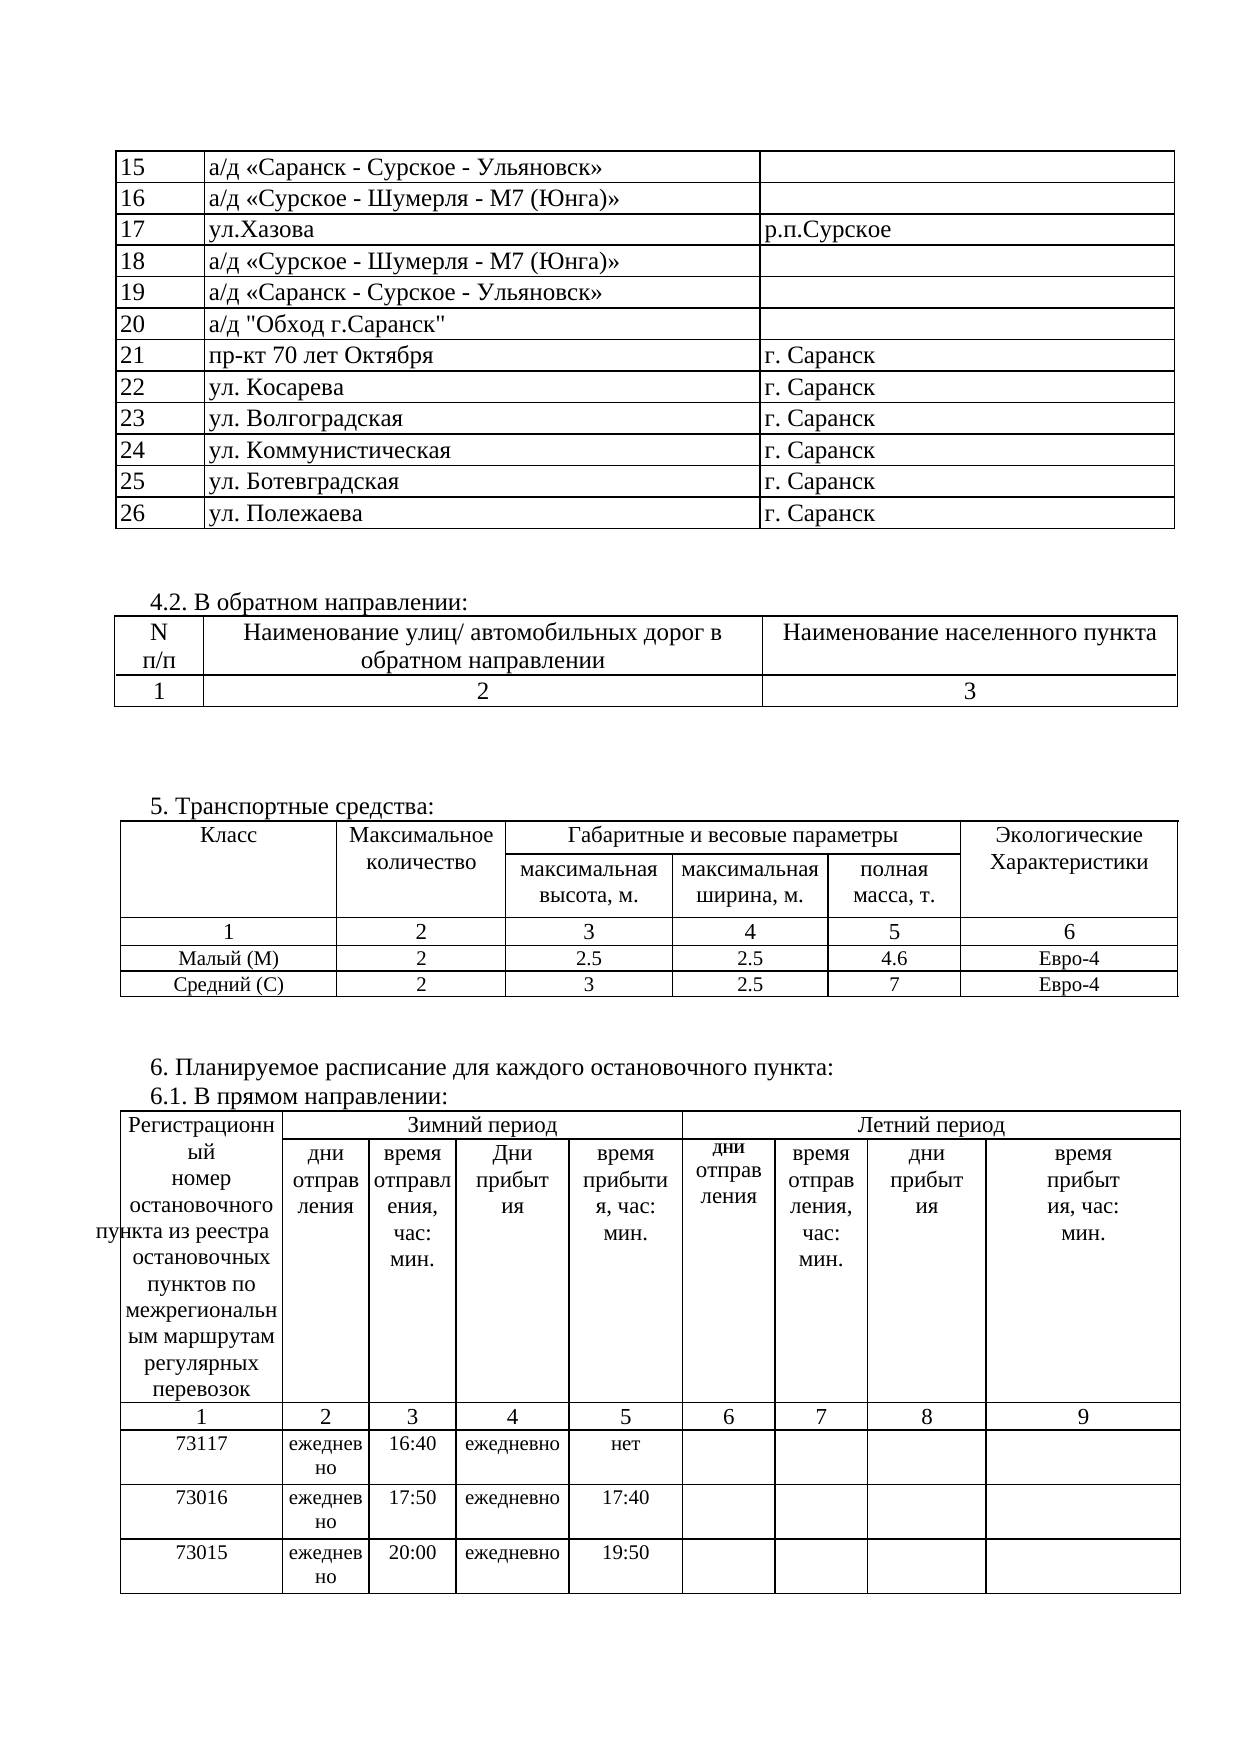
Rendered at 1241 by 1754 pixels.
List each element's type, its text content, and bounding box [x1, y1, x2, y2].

table_cell Евро-4 [961, 972, 1177, 996]
table_cell 3 [506, 972, 672, 996]
table_cell ежедневно [283, 1485, 368, 1538]
table_cell а/д "Обход г.Саранск" [205, 309, 759, 339]
table_cell максимальная высота, м. [506, 855, 672, 917]
table_cell г. Саранск [761, 435, 1174, 464]
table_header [121, 1112, 282, 1401]
table_cell р.п.Сурское [761, 215, 1174, 244]
table_cell 1 [121, 1403, 282, 1429]
table_cell г. Саранск [761, 340, 1174, 370]
table_cell 23 [117, 403, 204, 433]
table_header Габаритные и весовые параметры [506, 822, 960, 853]
table_cell Малый (М) [121, 946, 336, 970]
table_cell 15 [117, 152, 204, 181]
table_cell 24 [117, 435, 204, 464]
table_cell [987, 1431, 1180, 1484]
table_cell [776, 1431, 867, 1484]
table_cell 19 [117, 277, 204, 307]
table_cell 2 [337, 972, 505, 996]
table_cell Средний (С) [121, 972, 336, 996]
table_cell 26 [117, 498, 204, 527]
table_cell ДНИ отправ ления [683, 1140, 774, 1401]
table_cell [987, 1485, 1180, 1538]
table_cell 2.5 [506, 946, 672, 970]
table_cell 17 [117, 215, 204, 244]
table_cell 17:40 [570, 1485, 682, 1538]
table_cell 73015 [121, 1540, 282, 1592]
table_cell Евро-4 [961, 946, 1177, 970]
table_cell ул. Ботевградская [205, 466, 759, 496]
table_cell г. Саранск [761, 498, 1174, 527]
table_cell ежедневно [457, 1540, 568, 1592]
table_cell 6 [961, 918, 1177, 944]
table_cell 3 [370, 1403, 455, 1429]
table_header Наименование улиц/ автомобильных дорог в обратном направлении [204, 617, 762, 674]
table_cell 2.5 [673, 972, 827, 996]
table_cell 2.5 [673, 946, 827, 970]
table_cell 7 [829, 972, 960, 996]
table_cell г. Саранск [761, 372, 1174, 402]
table_cell 21 [117, 340, 204, 370]
table_cell ежедневно [457, 1485, 568, 1538]
table_cell 73117 [121, 1431, 282, 1484]
table_cell время прибыт ия, час: мин. [987, 1140, 1180, 1401]
table_cell 20:00 [370, 1540, 455, 1592]
table_cell г. Саранск [761, 466, 1174, 496]
table_cell ул. Волгоградская [205, 403, 759, 433]
table_cell [868, 1540, 985, 1592]
table_cell дни отправ ления [283, 1140, 368, 1401]
table_cell 7 [776, 1403, 867, 1429]
table_cell 18 [117, 246, 204, 276]
table_cell [683, 1431, 774, 1484]
table_cell время прибыти я, час: мин. [570, 1140, 682, 1401]
table_cell 4 [457, 1403, 568, 1429]
table_cell [683, 1485, 774, 1538]
table_cell а/д «Саранск - Сурское - Ульяновск» [205, 152, 759, 181]
table_cell [761, 152, 1174, 181]
table_cell [868, 1485, 985, 1538]
table_cell [683, 1540, 774, 1592]
table_cell время отправ ления, час: мин. [776, 1140, 867, 1401]
table_cell 16:40 [370, 1431, 455, 1484]
table_cell 2 [204, 676, 762, 706]
table_cell 2 [283, 1403, 368, 1429]
table_cell [776, 1485, 867, 1538]
table_cell 9 [987, 1403, 1180, 1429]
table_cell 17:50 [370, 1485, 455, 1538]
table_cell ежедневно [283, 1431, 368, 1484]
table_header Зимний период [283, 1112, 682, 1138]
table_cell время отправл ения, час: мин. [370, 1140, 455, 1401]
table_cell а/д «Сурское - Шумерля - М7 (Юнга)» [205, 183, 759, 213]
table_cell ул. Полежаева [205, 498, 759, 527]
table_cell дни прибыт ия [868, 1140, 985, 1401]
table_cell [761, 183, 1174, 213]
table_cell 5 [829, 918, 960, 944]
table_cell [761, 309, 1174, 339]
table_cell [761, 277, 1174, 307]
table_cell 2 [337, 946, 505, 970]
table_cell 16 [117, 183, 204, 213]
table_cell полная масса, т. [829, 855, 960, 917]
table_cell ул. Коммунистическая [205, 435, 759, 464]
table_header Экологические Характеристики [961, 822, 1177, 917]
table_cell 19:50 [570, 1540, 682, 1592]
table_cell 20 [117, 309, 204, 339]
table_cell [987, 1540, 1180, 1592]
table_cell а/д «Саранск - Сурское - Ульяновск» [205, 277, 759, 307]
table_cell 73016 [121, 1485, 282, 1538]
table_cell Дни прибыт ия [457, 1140, 568, 1401]
table_cell ул.Хазова [205, 215, 759, 244]
text 4.2. В обратном направлении: [150, 587, 1090, 615]
table_cell 4 [673, 918, 827, 944]
table_cell максимальная ширина, м. [673, 855, 827, 917]
table_cell [761, 246, 1174, 276]
table_cell 6 [683, 1403, 774, 1429]
table_cell 2 [337, 918, 505, 944]
text 6.1. В прямом направлении: [150, 1081, 1090, 1110]
table_cell 1 [115, 675, 203, 706]
table_cell пр-кт 70 лет Октября [205, 340, 759, 370]
table_cell 4.6 [829, 946, 960, 970]
table_cell 22 [117, 372, 204, 402]
table_cell [776, 1540, 867, 1592]
table_cell 3 [763, 674, 1177, 706]
table_cell [868, 1431, 985, 1484]
table_cell 5 [570, 1403, 682, 1429]
table_header Наименование населенного пункта [763, 617, 1177, 674]
text 5. Транспортные средства: [150, 791, 1090, 820]
table_cell ул. Косарева [205, 372, 759, 402]
table_header N п/п [115, 617, 203, 674]
table_cell г. Саранск [761, 403, 1174, 433]
table_header Максимальное количество [337, 822, 505, 917]
table_cell ежедневно [283, 1540, 368, 1592]
table_cell а/д «Сурское - Шумерля - М7 (Юнга)» [205, 246, 759, 276]
table_cell 8 [868, 1403, 985, 1429]
table_header Класс [121, 822, 336, 917]
table_cell 25 [117, 466, 204, 496]
table_header Летний период [683, 1112, 1180, 1138]
table_cell ежедневно [457, 1431, 568, 1484]
table_cell нет [570, 1431, 682, 1484]
text 6. Планируемое расписание для каждого остановочного пункта: [150, 1052, 1090, 1081]
table_cell 1 [121, 918, 336, 944]
table_cell 3 [506, 918, 672, 944]
